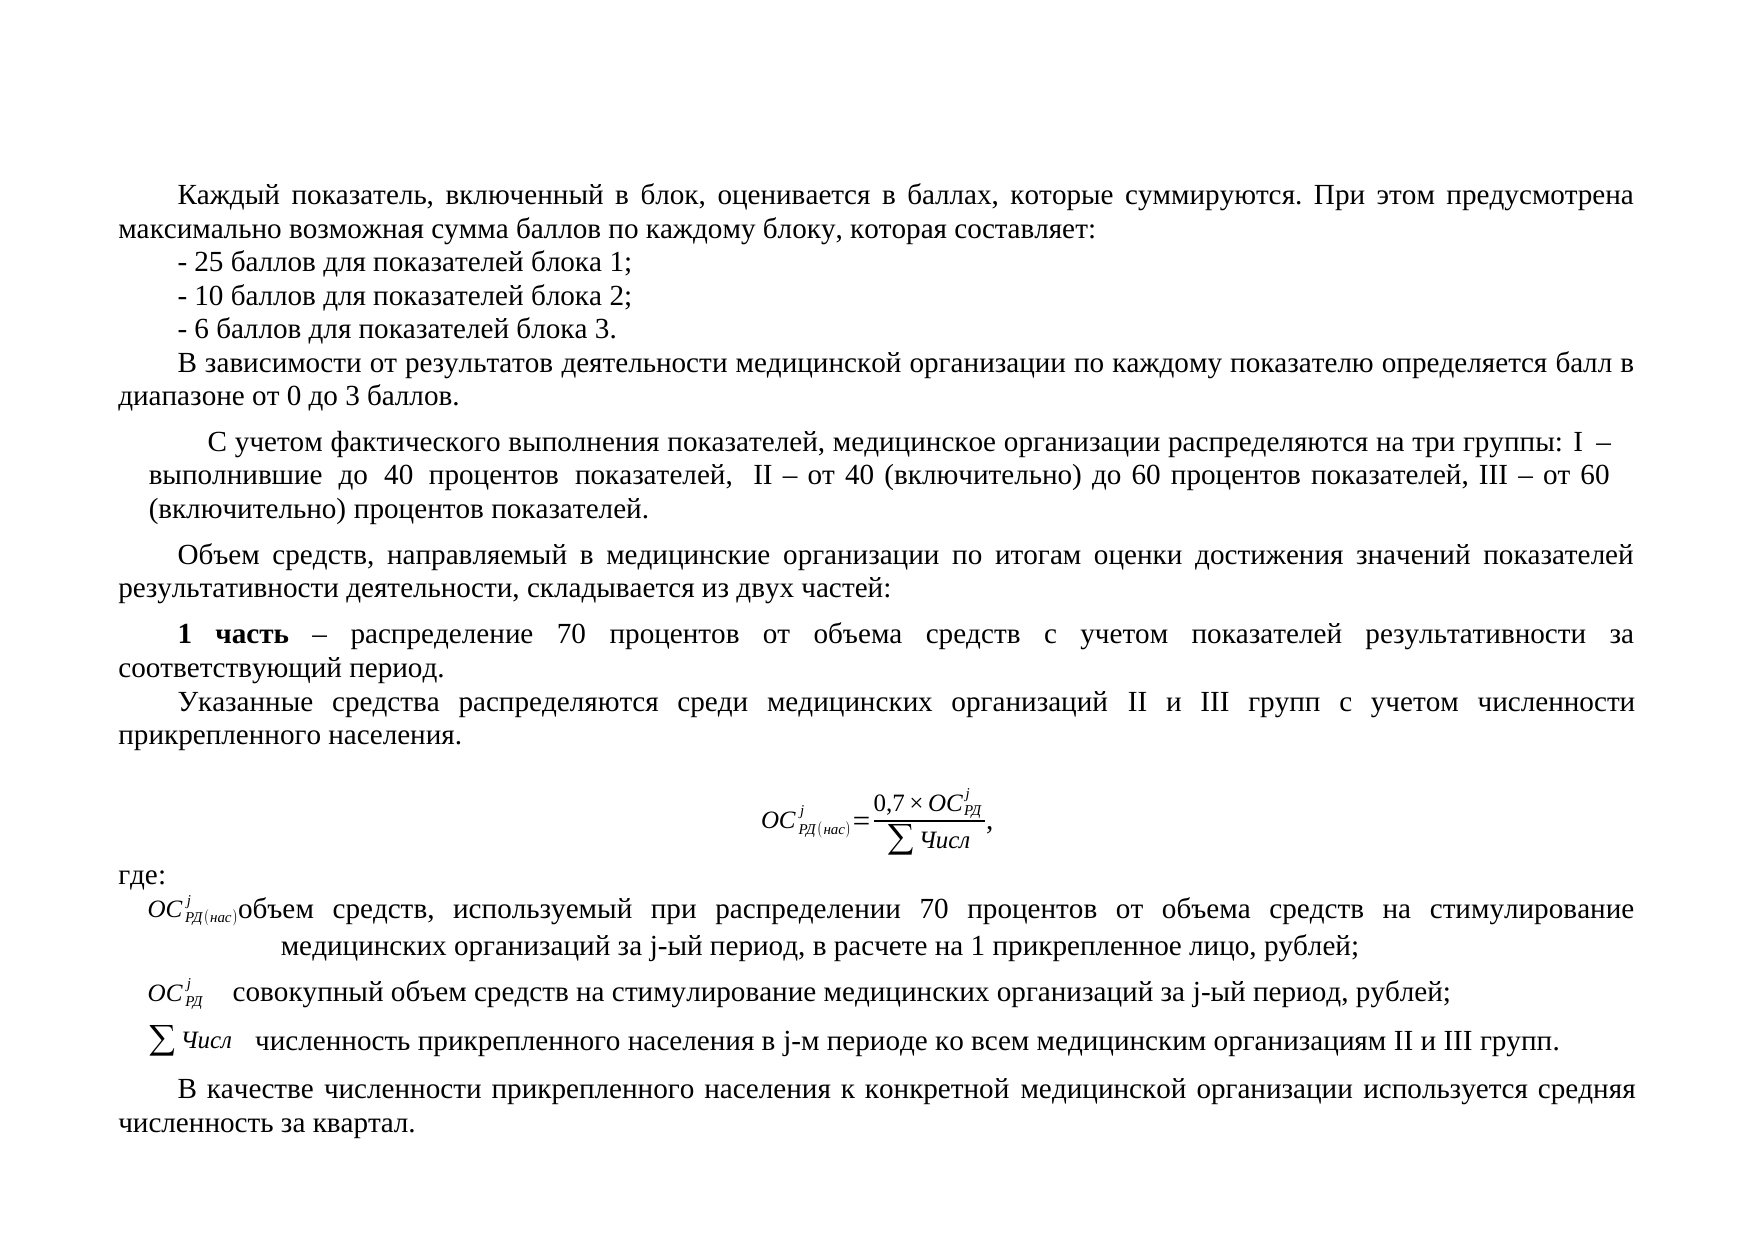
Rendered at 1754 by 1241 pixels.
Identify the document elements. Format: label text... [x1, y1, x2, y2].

text совокупный объем средств на стимулирование медицинских организаций за j-ый период, рублей; [148, 974, 1636, 1010]
text - 10 баллов для показателей блока 2; [118, 278, 1636, 311]
text объем средств, используемый при распределении 70 процентов от объема средств на стимулирование медицинских организаций за j-ый период, в расчете на 1 прикрепленное лицо, рублей; [148, 891, 1636, 961]
text С учетом фактического выполнения показателей, медицинское организации распределяются на три группы: I – выполнившие до 40 процентов показателей, II – от 40 (включительно) до 60 процентов показателей, III – от 60 (включительно) процентов показателей. [148, 424, 1611, 524]
text Каждый показатель, включенный в блок, оценивается в баллах, которые суммируются. При этом предусмотрена максимально возможная сумма баллов по каждому блоку, которая составляет: [118, 177, 1636, 244]
text - 25 баллов для показателей блока 1; [118, 244, 1636, 278]
text В зависимости от результатов деятельности медицинской организации по каждому показателю определяется балл в диапазоне от 0 до 3 баллов. [118, 345, 1636, 412]
text Указанные средства распределяются среди медицинских организаций II и III групп с учетом численности прикрепленного населения. [118, 684, 1636, 751]
text Объем средств, направляемый в медицинские организации по итогам оценки достижения значений показателей результативности деятельности, складывается из двух частей: [118, 537, 1636, 604]
text 1 часть – распределение 70 процентов от объема средств с учетом показателей результативности за соответствующий период. [118, 617, 1636, 684]
text где: [118, 857, 1636, 891]
text численность прикрепленного населения в j-м периоде ко всем медицинским организациям II и III групп. [148, 1023, 1636, 1059]
text , [118, 784, 1636, 857]
text - 6 баллов для показателей блока 3. [118, 311, 1636, 345]
text В качестве численности прикрепленного населения к конкретной медицинской организации используется средняя численность за квартал. [118, 1072, 1636, 1139]
